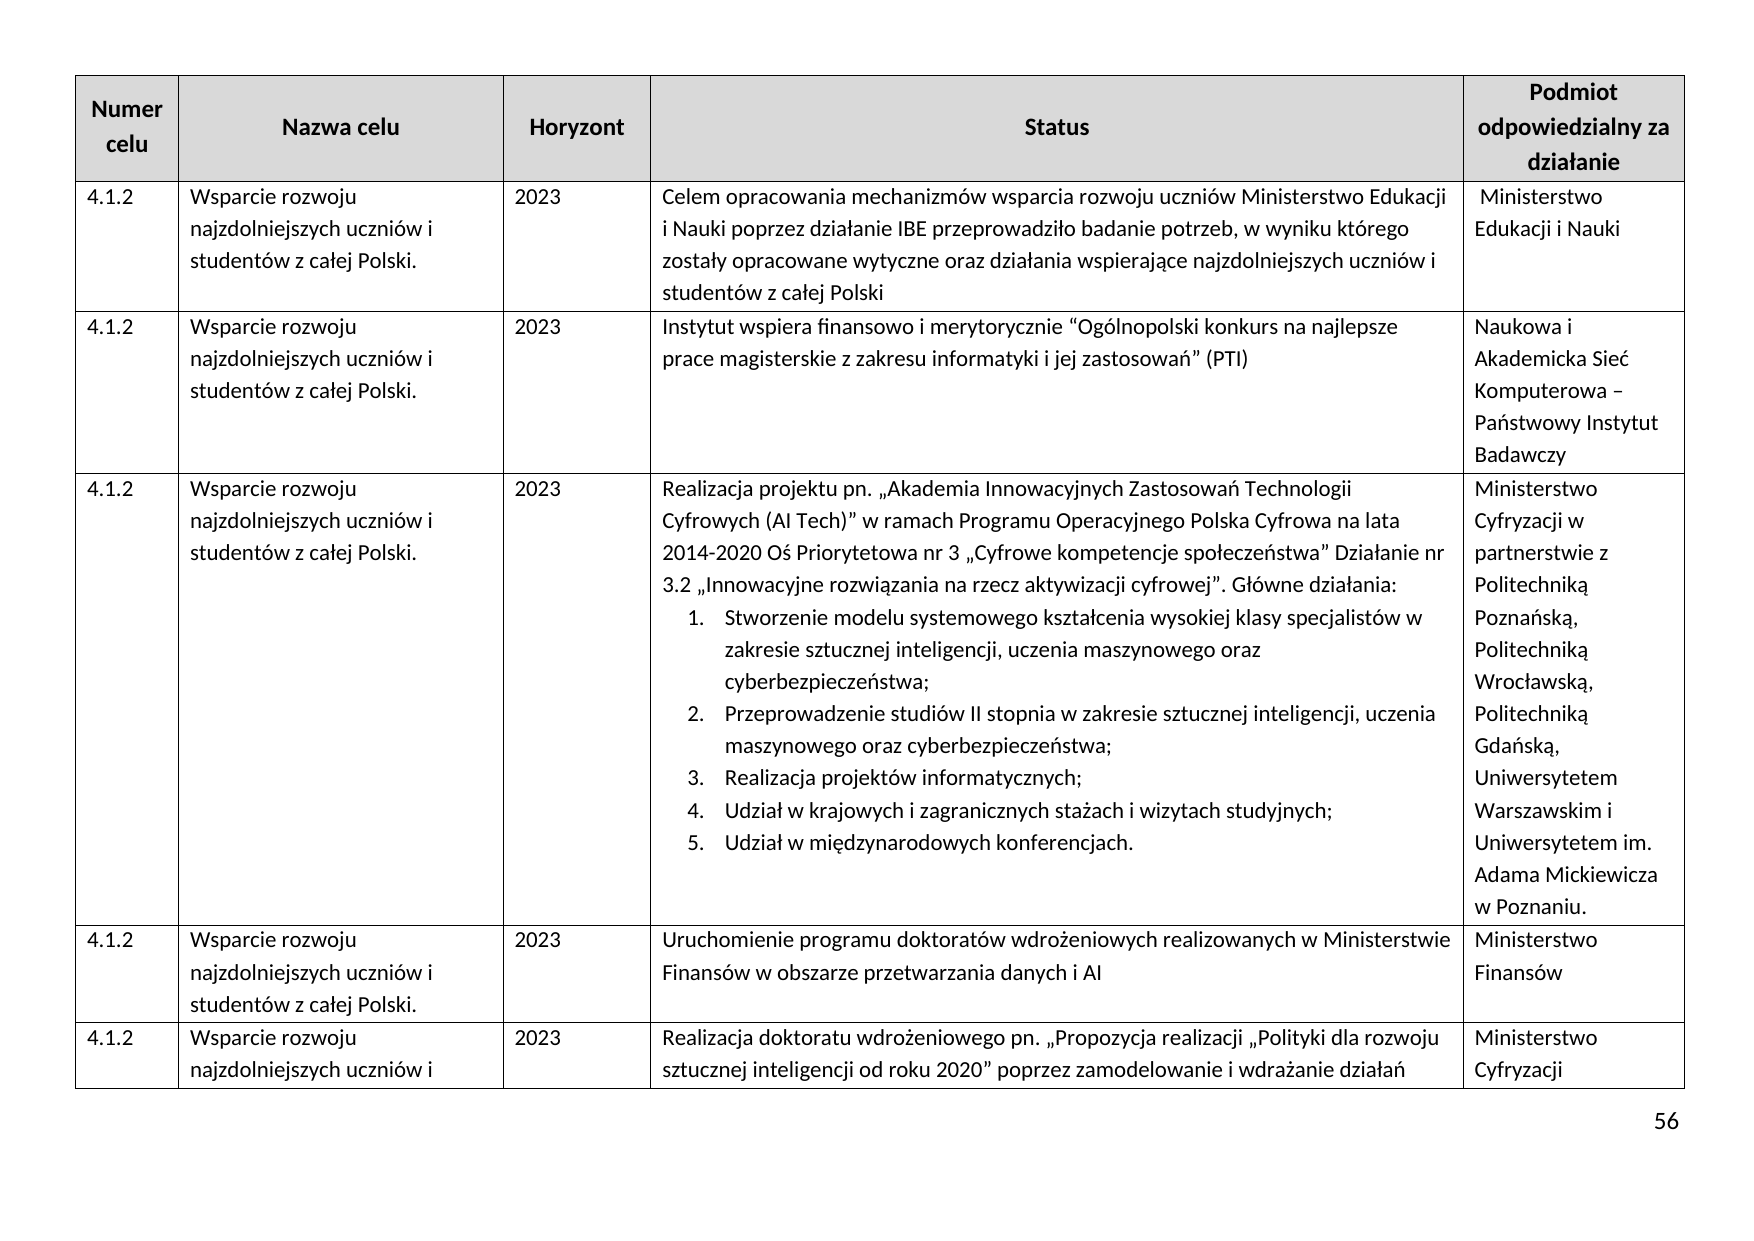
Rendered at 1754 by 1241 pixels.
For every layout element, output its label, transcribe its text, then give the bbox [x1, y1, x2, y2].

table_cell 2023 [504, 312, 650, 473]
table_cell 2023 [504, 926, 650, 1022]
table_cell 4.1.2 [76, 926, 178, 1022]
table_cell 2023 [504, 182, 650, 311]
table_cell 2023 [504, 474, 650, 924]
table_cell Ministerstwo Finansów [1464, 926, 1684, 1022]
table_cell Naukowa i Akademicka Sieć Komputerowa – Państwowy Instytut Badawczy [1464, 312, 1684, 473]
table_header Nazwa celu [179, 76, 503, 181]
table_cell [179, 1023, 503, 1088]
table_cell Wsparcie rozwoju najzdolniejszych uczniów i studentów z całej Polski. [179, 926, 503, 1022]
table_cell Wsparcie rozwoju najzdolniejszych uczniów i studentów z całej Polski. [179, 474, 503, 924]
table_cell 2023 [504, 1023, 650, 1088]
table_cell 4.1.2 [76, 182, 178, 311]
table_cell Wsparcie rozwoju najzdolniejszych uczniów i studentów z całej Polski. [179, 312, 503, 473]
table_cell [651, 1023, 1463, 1088]
table_cell Ministerstwo Edukacji i Nauki [1464, 182, 1684, 311]
table_header Horyzont [504, 76, 650, 181]
table_cell Realizacja projektu pn. „Akademia Innowacyjnych Zastosowań Technologii Cyfrowych (AI Tech)” w ramach Programu Operacyjnego Polska Cyfrowa na lata 2014-2020 Oś Priorytetowa nr 3 „Cyfrowe kompetencje społeczeństwa” Działanie nr 3.2 „Innowacyjne rozwiązania na rzecz aktywizacji cyfrowej”. Główne działania: Stworzenie modelu systemowego kształcenia wysokiej klasy specjalistów w zakresie sztucznej inteligencji, uczenia maszynowego oraz cyberbezpieczeństwa; Przeprowadzenie studiów II stopnia w zakresie sztucznej inteligencji, uczenia maszynowego oraz cyberbezpieczeństwa; Realizacja projektów informatycznych; Udział w krajowych i zagranicznych stażach i wizytach studyjnych; Udział w międzynarodowych konferencjach. [651, 474, 1463, 924]
table_cell 4.1.2 [76, 312, 178, 473]
table_cell Instytut wspiera finansowo i merytorycznie “Ogólnopolski konkurs na najlepsze prace magisterskie z zakresu informatyki i jej zastosowań” (PTI) [651, 312, 1463, 473]
table_header Numer celu [76, 76, 178, 181]
table_cell 4.1.2 [76, 1023, 178, 1088]
table_cell Celem opracowania mechanizmów wsparcia rozwoju uczniów Ministerstwo Edukacji i Nauki poprzez działanie IBE przeprowadziło badanie potrzeb, w wyniku którego zostały opracowane wytyczne oraz działania wspierające najzdolniejszych uczniów i studentów z całej Polski [651, 182, 1463, 311]
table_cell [179, 182, 503, 311]
table_header Status [651, 76, 1463, 181]
table_header Podmiot odpowiedzialny za działanie [1464, 76, 1684, 181]
table_cell Ministerstwo Cyfryzacji w partnerstwie z Politechniką Poznańską, Politechniką Wrocławską, Politechniką Gdańską, Uniwersytetem Warszawskim i Uniwersytetem im. Adama Mickiewicza w Poznaniu. [1464, 474, 1684, 924]
table_cell Uruchomienie programu doktoratów wdrożeniowych realizowanych w Ministerstwie Finansów w obszarze przetwarzania danych i AI [651, 926, 1463, 1022]
table_cell 4.1.2 [76, 474, 178, 924]
table_cell Ministerstwo Cyfryzacji [1464, 1023, 1684, 1088]
